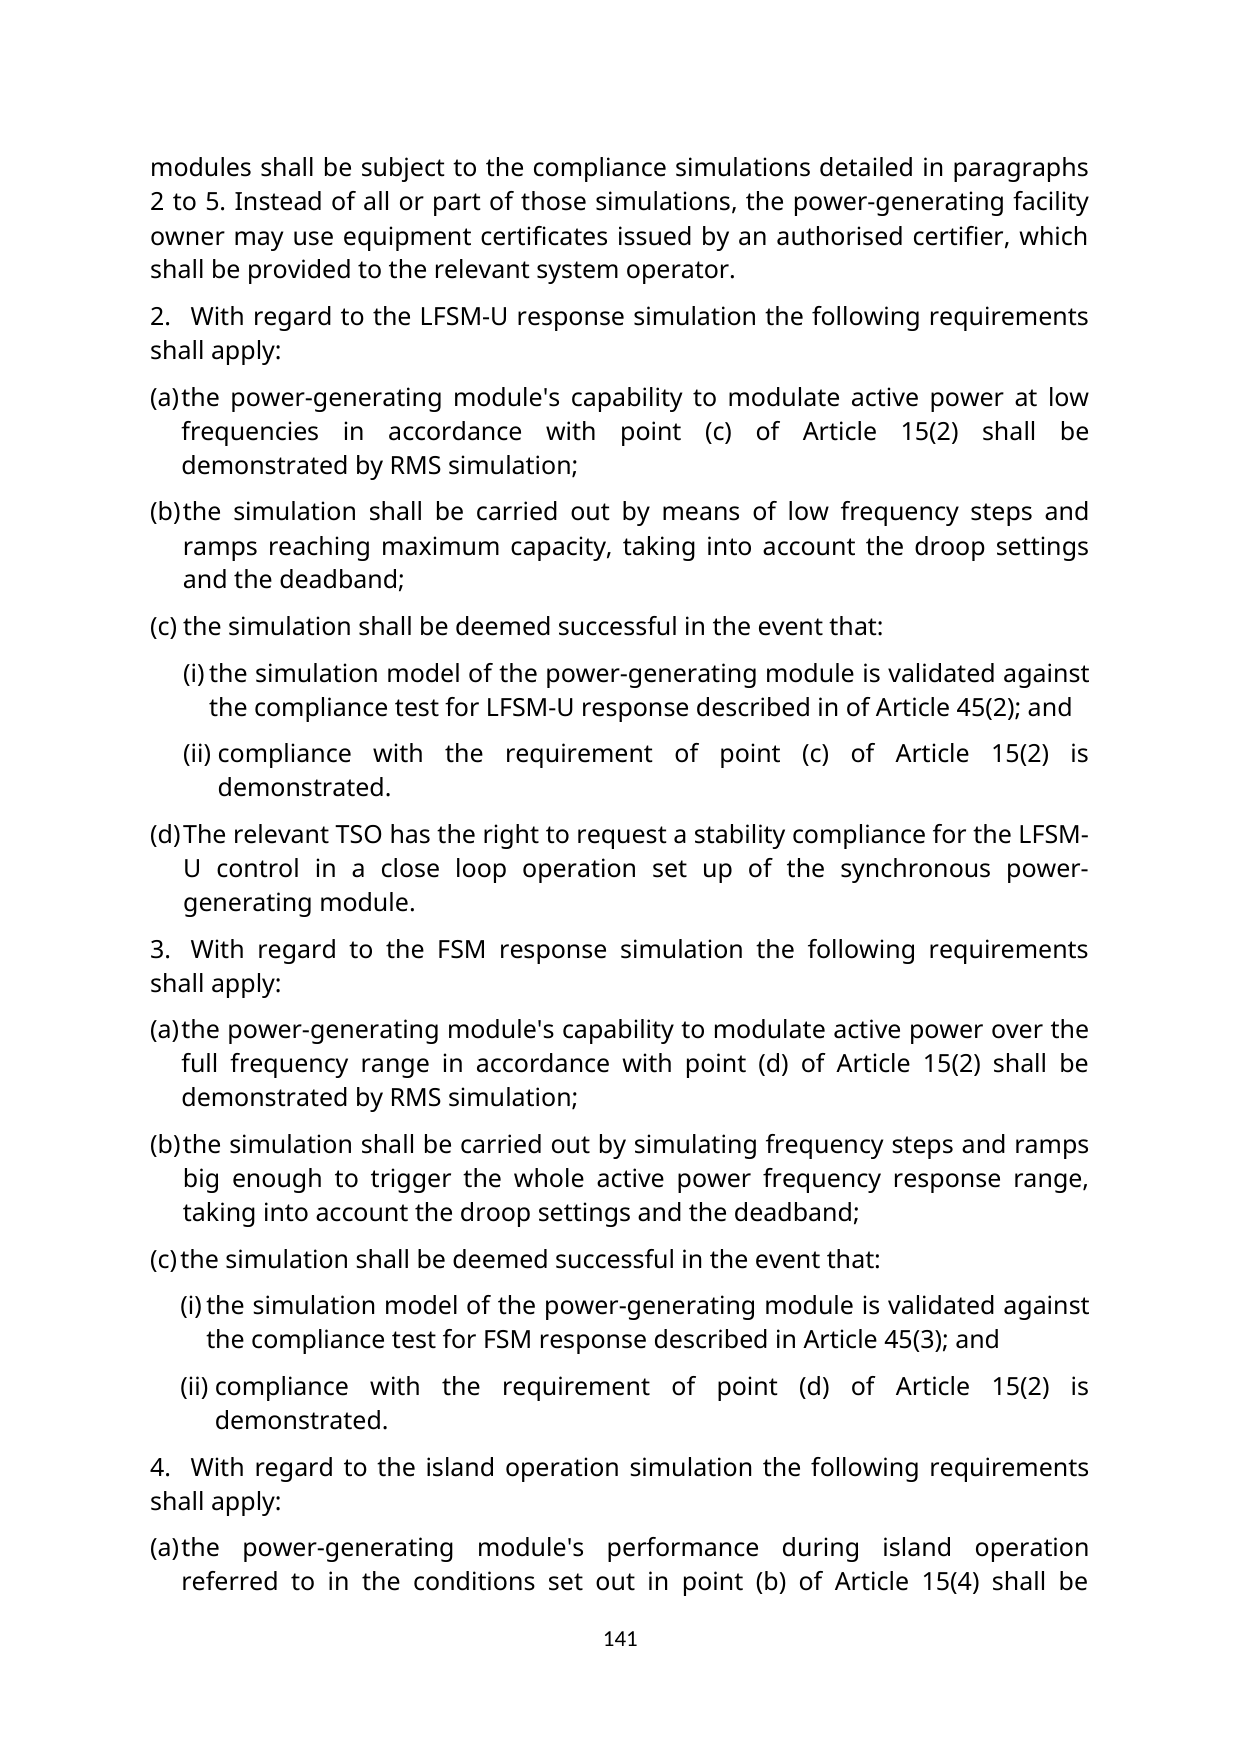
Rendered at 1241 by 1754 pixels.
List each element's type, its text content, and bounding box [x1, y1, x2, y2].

table_header the power-generating module's capability to modulate active power at low frequencies in accordance with point (c) of Article 15(2) shall be demonstrated by RMS simulation; [181, 367, 1090, 482]
table_header the simulation shall be carried out by means of low frequency steps and ramps reaching maximum capacity, taking into account the droop settings and the deadband; [183, 482, 1090, 596]
table_header (b) [150, 1114, 183, 1229]
text 2. With regard to the LFSM-U response simulation the following requirements shall apply: [150, 299, 1090, 367]
table_header the power-generating module's capability to modulate active power over the full frequency range in accordance with point (d) of Article 15(2) shall be demonstrated by RMS simulation; [181, 1000, 1090, 1114]
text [150, 150, 1090, 286]
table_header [181, 1518, 1090, 1598]
table_header the simulation shall be deemed successful in the event that: [180, 1229, 1090, 1437]
text 3. With regard to the FSM response simulation the following requirements shall apply: [150, 931, 1090, 999]
table_header (a) [150, 1518, 181, 1598]
table_cell (d) [150, 804, 183, 919]
table_header (c) [150, 1229, 180, 1437]
table_header (a) [150, 367, 181, 482]
table_header (c) [150, 596, 183, 804]
text 4. With regard to the island operation simulation the following requirements shall apply: [150, 1449, 1090, 1517]
table_header the simulation shall be carried out by simulating frequency steps and ramps big enough to trigger the whole active power frequency response range, taking into account the droop settings and the deadband; [183, 1114, 1090, 1229]
table_header the simulation shall be deemed successful in the event that: [183, 596, 1090, 804]
table_cell The relevant TSO has the right to request a stability compliance for the LFSM-U control in a close loop operation set up of the synchronous power-generating module. [183, 804, 1090, 919]
table_header (a) [150, 1000, 181, 1114]
table_header (b) [150, 482, 183, 596]
